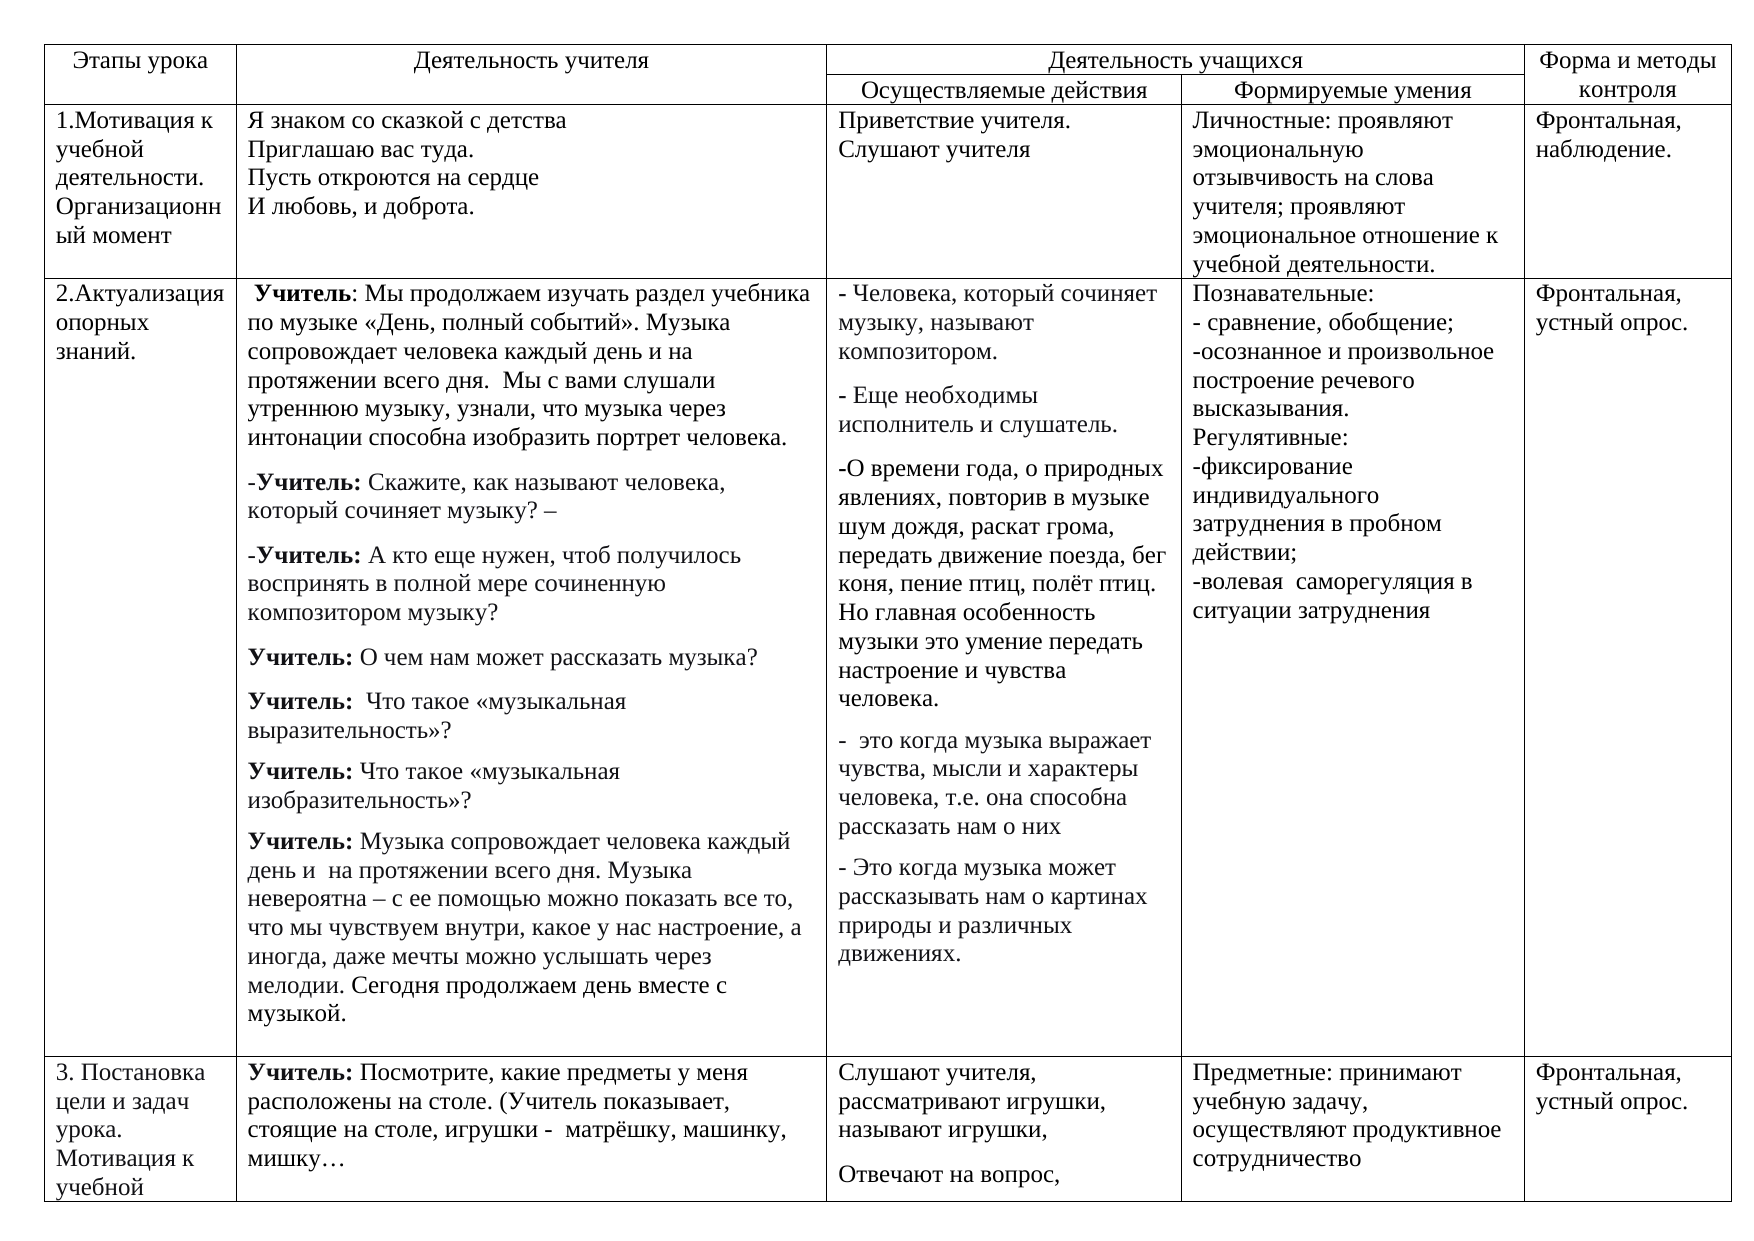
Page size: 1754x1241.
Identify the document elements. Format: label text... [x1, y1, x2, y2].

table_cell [237, 1057, 826, 1201]
table_cell Осуществляемые действия [827, 75, 1181, 104]
table_cell Фронтальная, устный опрос. [1525, 279, 1731, 1056]
table_cell Приветствие учителя. Слушают учителя [827, 105, 1181, 277]
table_cell Познавательные: - сравнение, обобщение; -осознанное и произвольное построение речевого высказывания. Регулятивные: -фиксирование индивидуального затруднения в пробном действии; -волевая саморегуляция в ситуации затруднения [1182, 279, 1524, 1056]
table_cell 2.Актуализация опорных знаний. [45, 279, 236, 1056]
table_cell Фронтальная, наблюдение. [1525, 105, 1731, 277]
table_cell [1182, 1057, 1524, 1201]
table_cell - Человека, который сочиняет музыку, называют композитором. - Еще необходимы исполнитель и слушатель. -О времени года, о природных явлениях, повторив в музыке шум дождя, раскат грома, передать движение поезда, бег коня, пение птиц, полёт птиц. Но главная особенность музыки это умение передать настроение и чувства человека. - это когда музыка выражает чувства, мысли и характеры человека, т.е. она способна рассказать нам о них - Это когда музыка может рассказывать нам о картинах природы и различных движениях. [827, 279, 1181, 1056]
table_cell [45, 1057, 236, 1201]
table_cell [827, 1057, 1181, 1201]
table_cell Личностные: проявляют эмоциональную отзывчивость на слова учителя; проявляют эмоциональное отношение к учебной деятельности. [1182, 105, 1524, 277]
table_header Этапы урока [45, 45, 236, 104]
table_cell Я знаком со сказкой с детства Приглашаю вас туда. Пусть откроются на сердце И любовь, и доброта. [237, 105, 826, 277]
table_cell 1.Мотивация к учебной деятельности. Организационный момент [45, 105, 236, 277]
table_header Деятельность учителя [237, 45, 826, 104]
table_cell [1525, 1057, 1731, 1201]
table_header Форма и методы контроля [1525, 45, 1731, 104]
table_header Деятельность учащихся [827, 45, 1524, 74]
table_cell Формируемые умения [1182, 75, 1524, 104]
table_cell Учитель: Мы продолжаем изучать раздел учебника по музыке «День, полный событий». Музыка сопровождает человека каждый день и на протяжении всего дня. Мы с вами слушали утреннюю музыку, узнали, что музыка через интонации способна изобразить портрет человека. -Учитель: Скажите, как называют человека, который сочиняет музыку? – -Учитель: А кто еще нужен, чтоб получилось воспринять в полной мере сочиненную композитором музыку? Учитель: О чем нам может рассказать музыка? Учитель: Что такое «музыкальная выразительность»? Учитель: Что такое «музыкальная изобразительность»? Учитель: Музыка сопровождает человека каждый день и на протяжении всего дня. Музыка невероятна – с ее помощью можно показать все то, что мы чувствуем внутри, какое у нас настроение, а иногда, даже мечты можно услышать через мелодии. Сегодня продолжаем день вместе с музыкой. [237, 279, 826, 1056]
